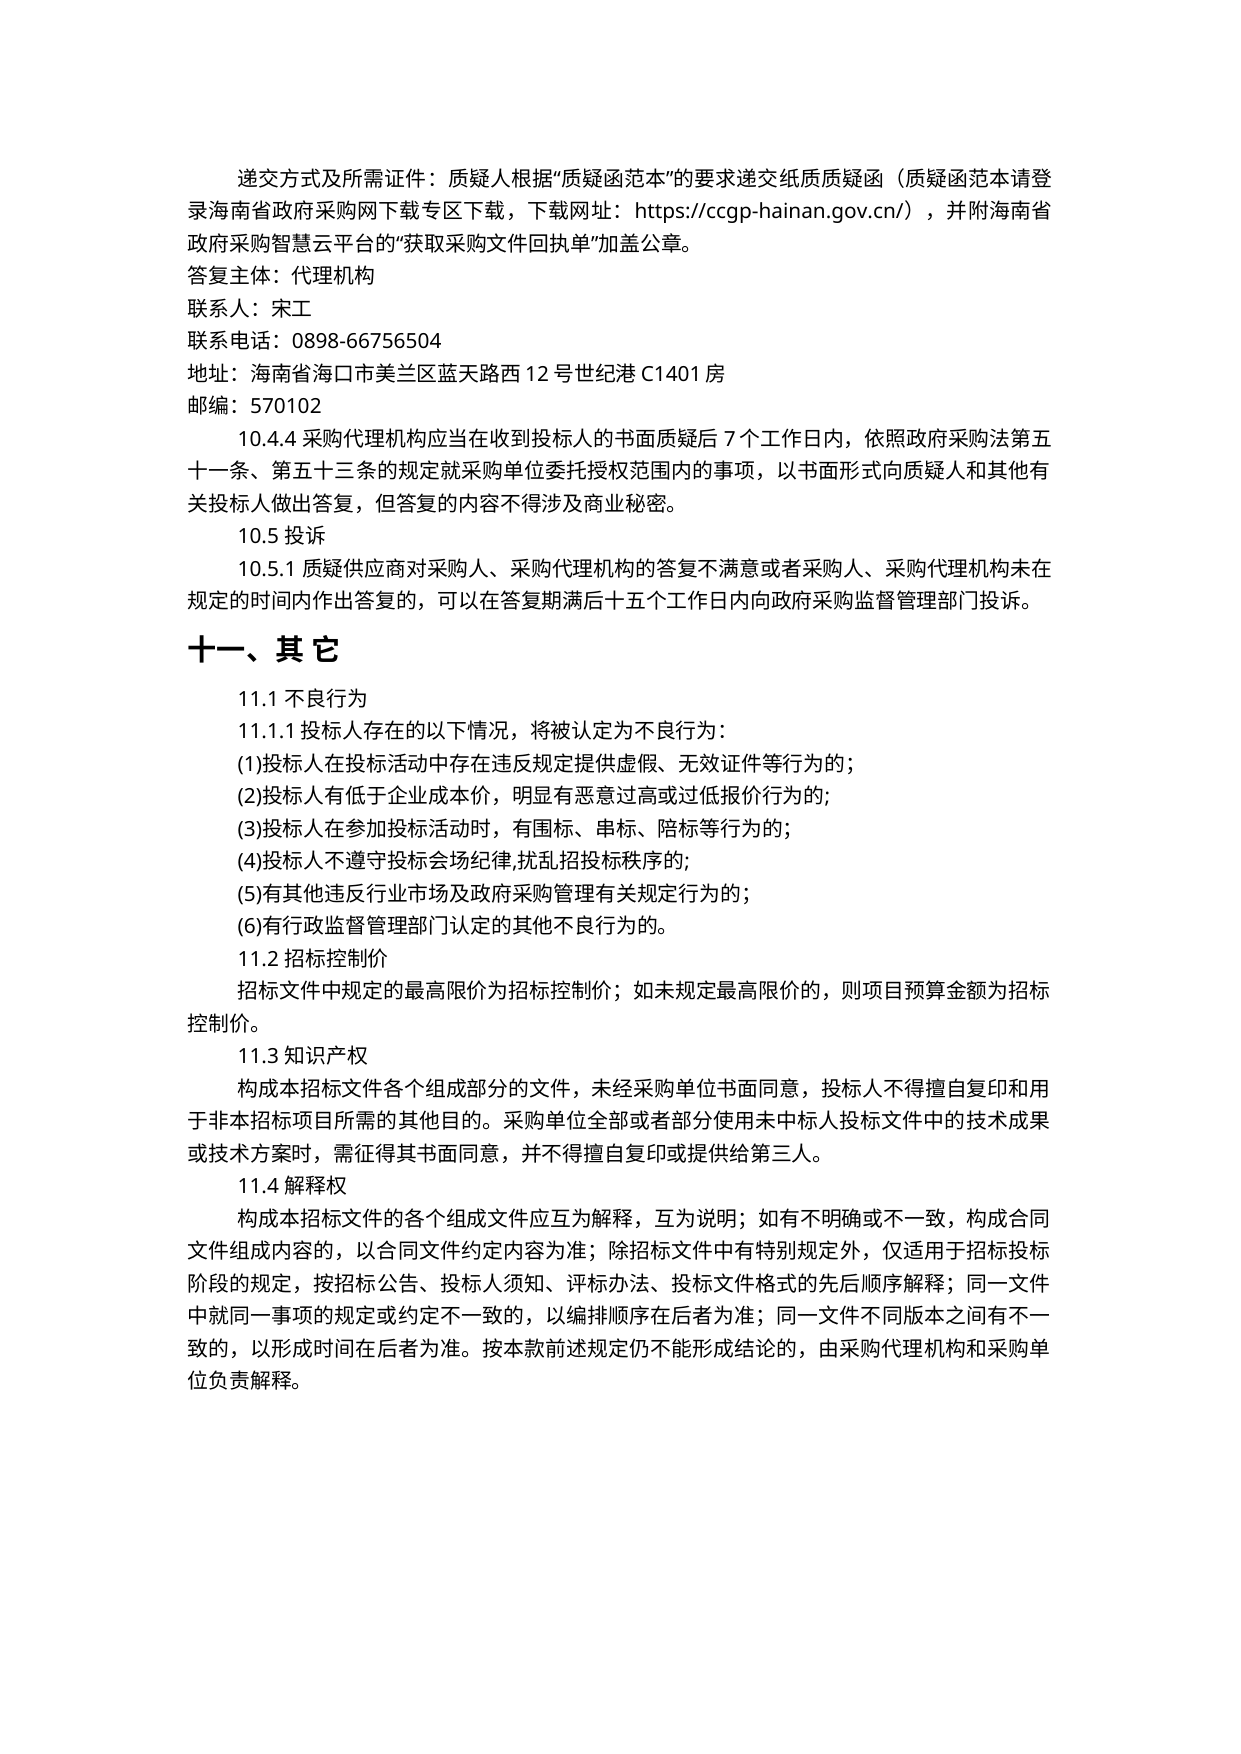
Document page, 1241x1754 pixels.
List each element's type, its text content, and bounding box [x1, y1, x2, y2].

text 联系电话：0898-66756504 [187, 324, 1053, 357]
text 十一、其 它 [187, 617, 1053, 682]
text (1)投标人在投标活动中存在违反规定提供虚假、无效证件等行为的； [187, 747, 1053, 779]
text (2)投标人有低于企业成本价，明显有恶意过高或过低报价行为的; [187, 779, 1053, 812]
text 构成本招标文件的各个组成文件应互为解释，互为说明；如有不明确或不一致，构成合同文件组成内容的，以合同文件约定内容为准；除招标文件中有特别规定外，仅适用于招标投标阶段的规定，按招标公告、投标人须知、评标办法、投标文件格式的先后顺序解释；同一文件中就同一事项的规定或约定不一致的，以编排顺序在后者为准；同一文件不同版本之间有不一致的，以形成时间在后者为准。按本款前述规定仍不能形成结论的，由采购代理机构和采购单位负责解释。 [187, 1202, 1053, 1397]
text 11.3 知识产权 [187, 1039, 1053, 1072]
text 构成本招标文件各个组成部分的文件，未经采购单位书面同意，投标人不得擅自复印和用于非本招标项目所需的其他目的。采购单位全部或者部分使用未中标人投标文件中的技术成果或技术方案时，需征得其书面同意，并不得擅自复印或提供给第三人。 [187, 1072, 1053, 1169]
text (6)有行政监督管理部门认定的其他不良行为的。 [187, 909, 1053, 942]
text 11.1.1投标人存在的以下情况，将被认定为不良行为： [187, 714, 1053, 747]
text 招标文件中规定的最高限价为招标控制价；如未规定最高限价的，则项目预算金额为招标控制价。 [187, 974, 1053, 1039]
text 11.1 不良行为 [187, 682, 1053, 714]
text (4)投标人不遵守投标会场纪律,扰乱招投标秩序的; [187, 844, 1053, 877]
text 11.2 招标控制价 [187, 942, 1053, 974]
text (5)有其他违反行业市场及政府采购管理有关规定行为的； [187, 877, 1053, 909]
text (3)投标人在参加投标活动时，有围标、串标、陪标等行为的； [187, 812, 1053, 844]
text 联系人：宋工 [187, 292, 1053, 324]
text 递交方式及所需证件：质疑人根据“质疑函范本”的要求递交纸质质疑函（质疑函范本请登录海南省政府采购网下载专区下载，下载网址：https://ccgp-hainan.gov.cn/），并附海南省政府采购智慧云平台的“获取采购文件回执单”加盖公章。 [187, 162, 1053, 259]
text 10.5 投诉 [187, 519, 1053, 552]
text 10.4.4 采购代理机构应当在收到投标人的书面质疑后7个工作日内，依照政府采购法第五十一条、第五十三条的规定就采购单位委托授权范围内的事项，以书面形式向质疑人和其他有关投标人做出答复，但答复的内容不得涉及商业秘密。 [187, 422, 1053, 519]
text 10.5.1 质疑供应商对采购人、采购代理机构的答复不满意或者采购人、采购代理机构未在规定的时间内作出答复的，可以在答复期满后十五个工作日内向政府采购监督管理部门投诉。 [187, 552, 1053, 617]
text 邮编：570102 [187, 389, 1053, 422]
text 地址：海南省海口市美兰区蓝天路西12号世纪港C1401房 [187, 357, 1053, 389]
text 答复主体：代理机构 [187, 259, 1053, 292]
text 11.4 解释权 [187, 1169, 1053, 1202]
